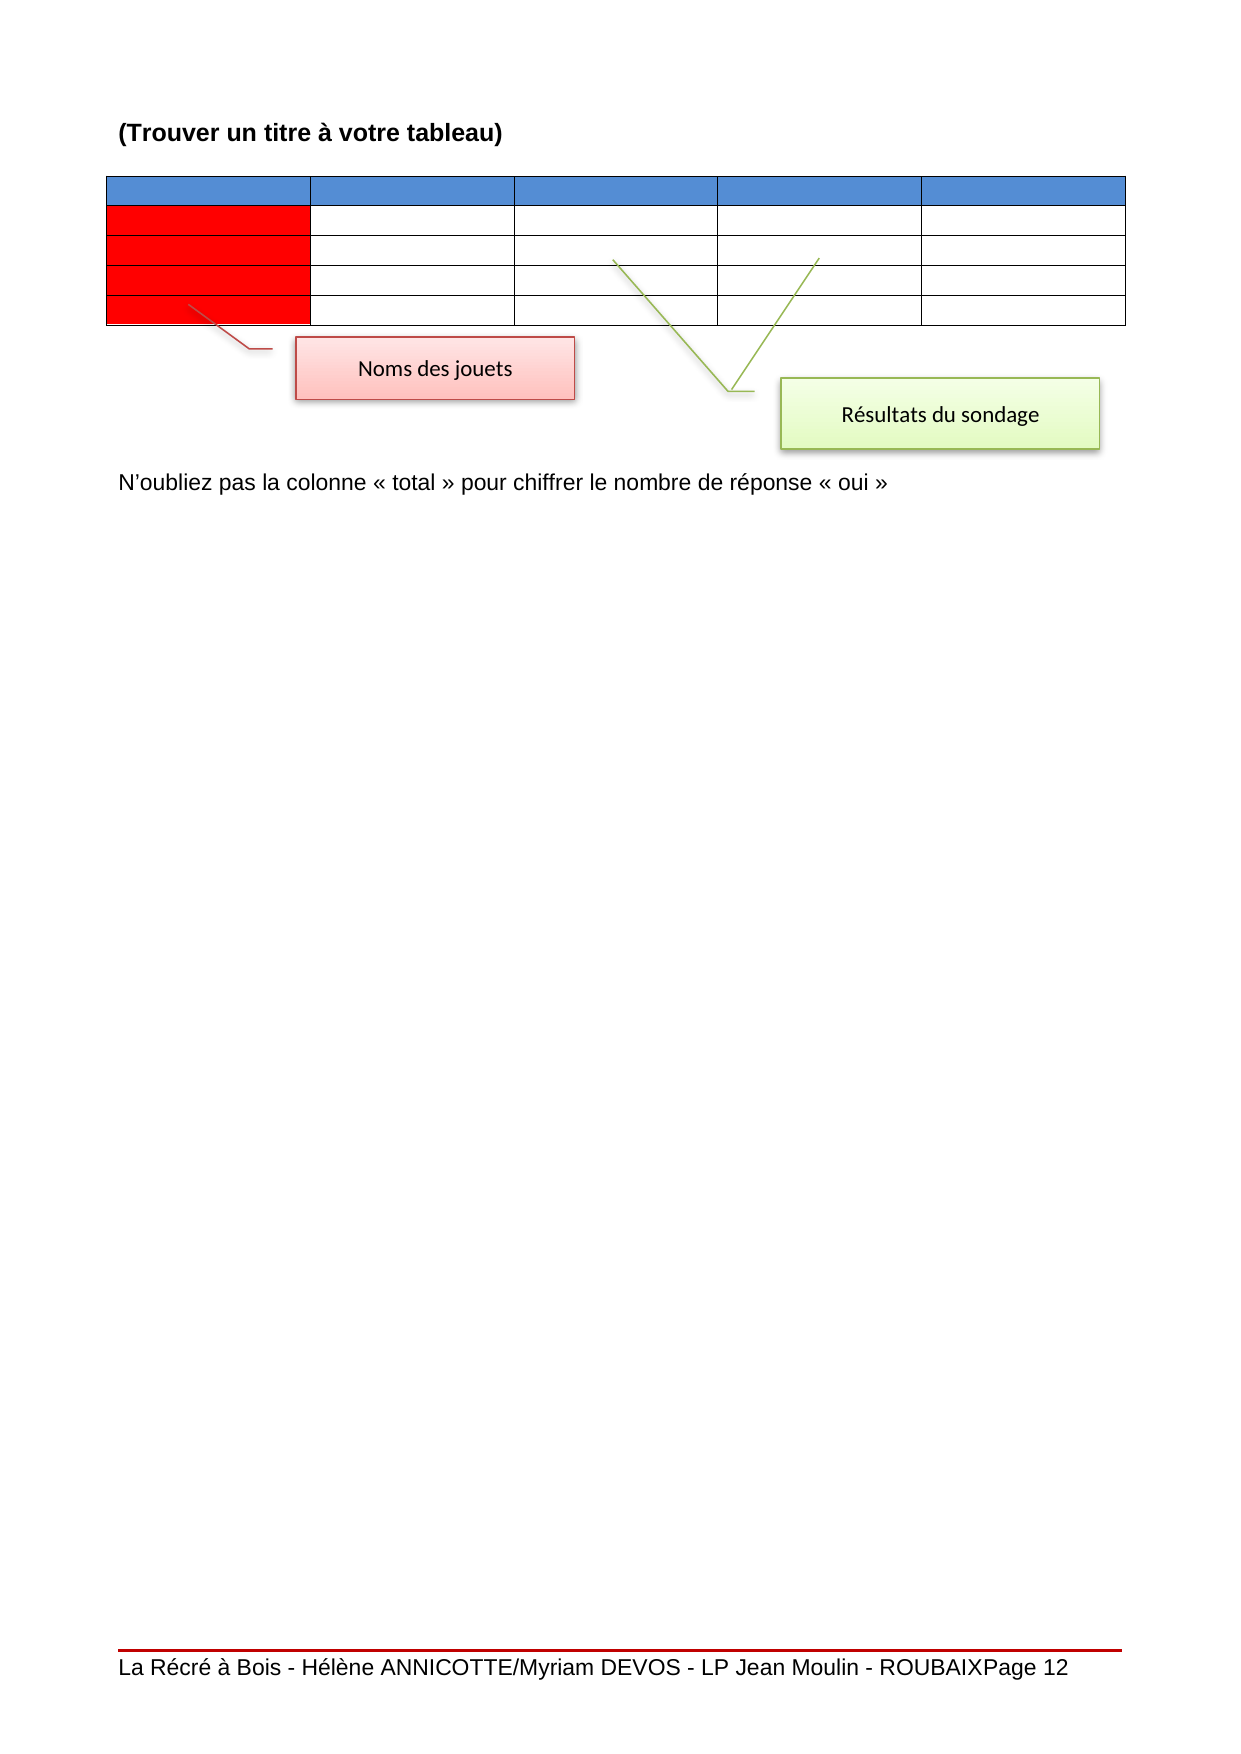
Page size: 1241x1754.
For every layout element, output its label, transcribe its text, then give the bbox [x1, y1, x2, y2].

table_header [515, 177, 717, 205]
table_header [718, 177, 921, 205]
table_cell [777, 296, 921, 324]
table_header [311, 177, 514, 205]
table_cell [718, 236, 921, 265]
table_header [922, 177, 1125, 205]
table_cell [515, 206, 717, 235]
table_cell [515, 236, 717, 265]
table_cell [922, 206, 1125, 235]
table_cell [107, 266, 310, 295]
table_cell [797, 266, 921, 295]
table_cell [107, 236, 310, 265]
table_cell [311, 266, 514, 295]
table_cell [718, 296, 792, 324]
table_cell [515, 266, 634, 295]
text (Trouver un titre à votre tableau) [118, 118, 1122, 147]
table_cell [649, 296, 717, 324]
table_cell [107, 206, 310, 235]
table_cell [718, 206, 921, 235]
table_cell [922, 236, 1125, 265]
text N’oubliez pas la colonne « total » pour chiffrer le nombre de réponse « oui » [118, 469, 1122, 496]
table_cell [311, 296, 514, 324]
table_cell [718, 266, 812, 295]
table_header [107, 177, 310, 205]
table_cell [623, 266, 717, 295]
table_cell [922, 296, 1125, 324]
table_cell [311, 206, 514, 235]
table_cell [922, 266, 1125, 295]
table_cell [107, 296, 310, 324]
table_cell [311, 236, 514, 265]
table_cell [515, 296, 659, 324]
